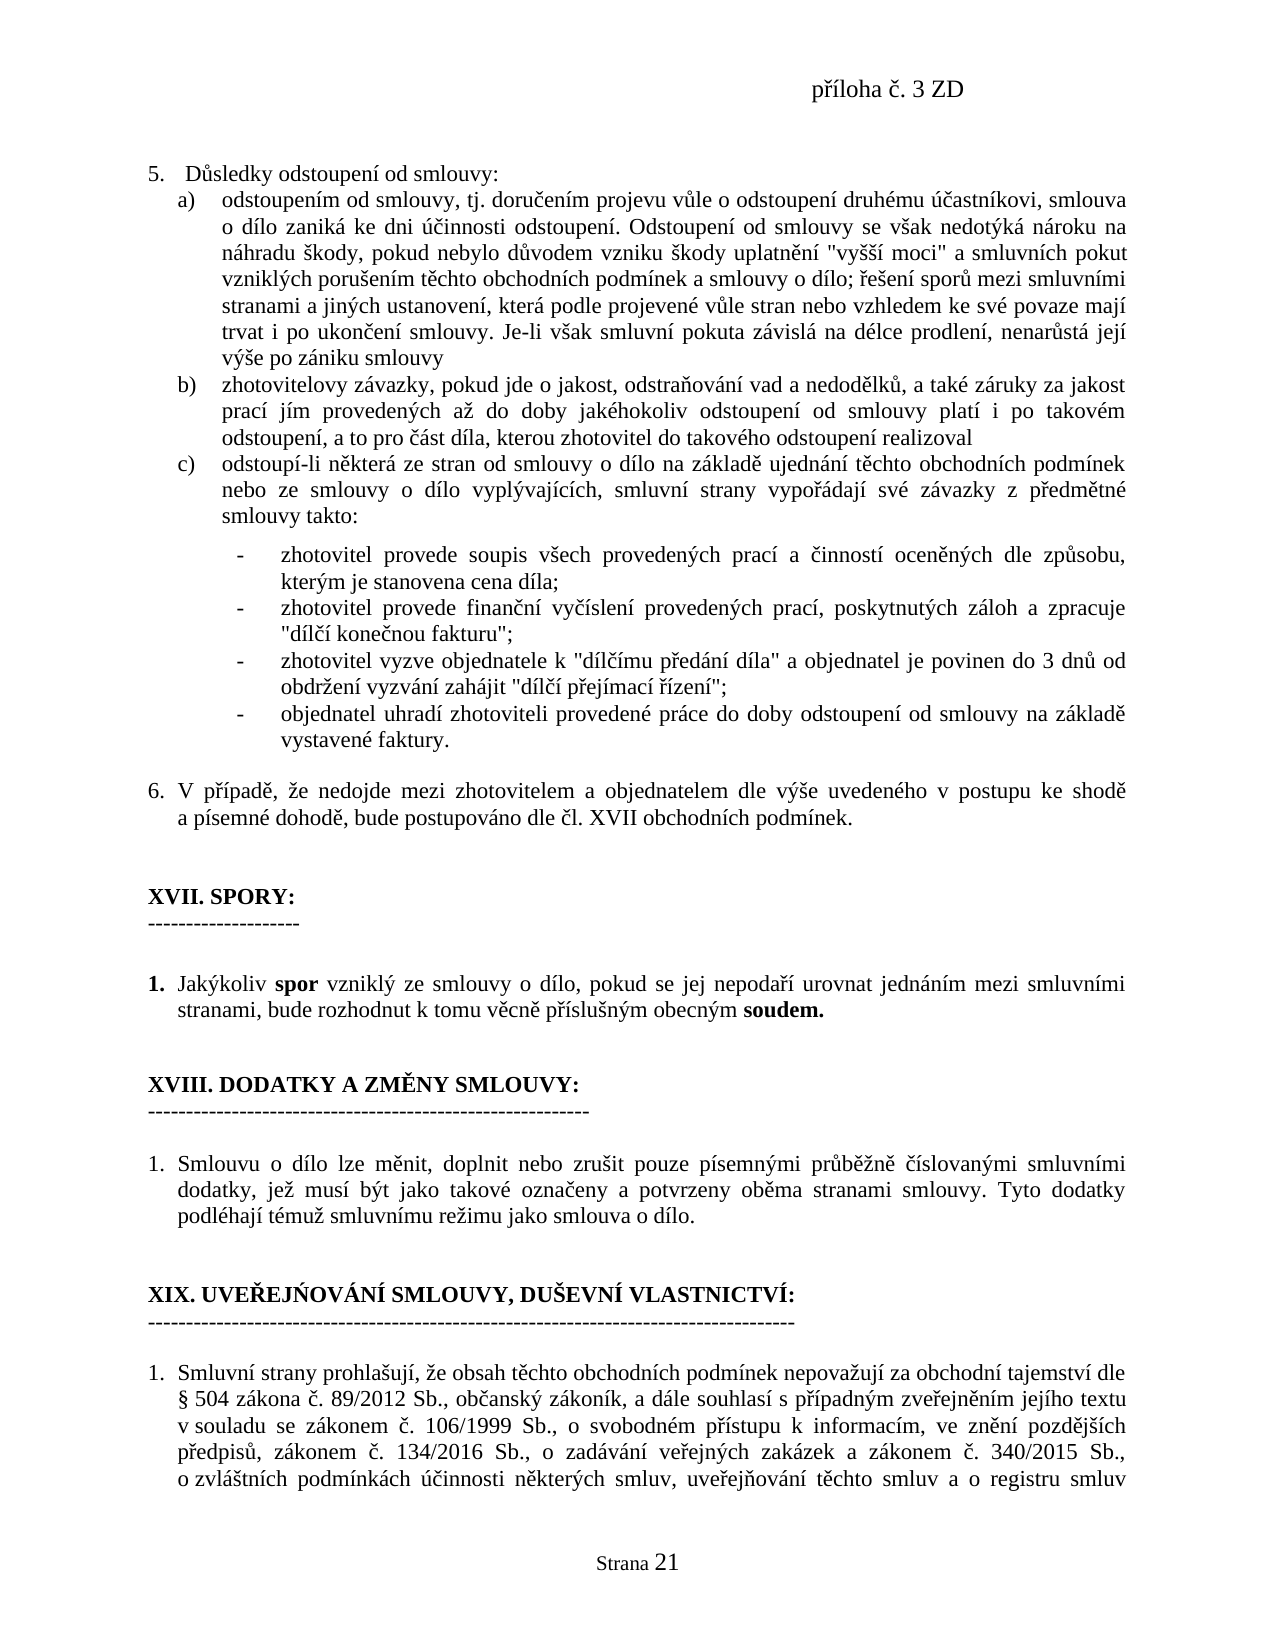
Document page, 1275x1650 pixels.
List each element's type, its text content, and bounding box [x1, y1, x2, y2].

list odstoupí-li některá ze stran od smlouvy o dílo na základě ujednání těchto obchodních podmínek nebo ze smlouvy o dílo vyplývajících, smluvní strany vypořádají své závazky z předmětné smlouvy takto: [177, 450, 1127, 529]
text - zhotovitel vyzve objednatele k "dílčímu předání díla" a objednatel je povinen do 3 dnů od obdržení vyzvání zahájit "dílčí přejímací řízení"; [236, 647, 1127, 699]
list Důsledky odstoupení od smlouvy: [148, 160, 1127, 186]
text ------------------------------------------------------------------------------------- [148, 1308, 1127, 1334]
list odstoupením od smlouvy, tj. doručením projevu vůle o odstoupení druhému účastníkovi, smlouva o dílo zaniká ke dni účinnosti odstoupení. Odstoupení od smlouvy se však nedotýká nároku na náhradu škody, pokud nebylo důvodem vzniku škody uplatnění "vyšší moci" a smluvních pokut vzniklých porušením těchto obchodních podmínek a smlouvy o dílo; řešení sporů mezi smluvními stranami a jiných ustanovení, která podle projevené vůle stran nebo vzhledem ke své povaze mají trvat i po ukončení smlouvy. Je-li však smluvní pokuta závislá na délce prodlení, nenarůstá její výše po zániku smlouvy [177, 186, 1127, 371]
text -------------------- [148, 909, 1127, 935]
text - zhotovitel provede soupis všech provedených prací a činností oceněných dle způsobu, kterým je stanovena cena díla; [236, 541, 1127, 594]
text ---------------------------------------------------------- [148, 1097, 1127, 1123]
list Jakýkoliv spor vzniklý ze smlouvy o dílo, pokud se jej nepodaří urovnat jednáním mezi smluvními stranami, bude rozhodnut k tomu věcně příslušným obecným soudem. [148, 970, 1127, 1022]
text - objednatel uhradí zhotoviteli provedené práce do doby odstoupení od smlouvy na základě vystavené faktury. [236, 699, 1127, 752]
list zhotovitelovy závazky, pokud jde o jakost, odstraňování vad a nedodělků, a také záruky za jakost prací jím provedených až do doby jakéhokoliv odstoupení od smlouvy platí i po takovém odstoupení, a to pro část díla, kterou zhotovitel do takového odstoupení realizoval [177, 371, 1127, 450]
text - zhotovitel provede finanční vyčíslení provedených prací, poskytnutých záloh a zpracuje "dílčí konečnou fakturu"; [236, 594, 1127, 647]
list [148, 1359, 1127, 1491]
subtitle XIX. UVEŘEJŃOVÁNÍ SMLOUVY, DUŠEVNÍ VLASTNICTVÍ: [148, 1281, 1127, 1308]
list Smlouvu o dílo lze měnit, doplnit nebo zrušit pouze písemnými průběžně číslovanými smluvními dodatky, jež musí být jako takové označeny a potvrzeny oběma stranami smlouvy. Tyto dodatky podléhají témuž smluvnímu režimu jako smlouva o dílo. [148, 1150, 1127, 1229]
list V případě, že nedojde mezi zhotovitelem a objednatelem dle výše uvedeného v postupu ke shodě a písemné dohodě, bude postupováno dle čl. XVII obchodních podmínek. [148, 777, 1127, 830]
subtitle XVII. SPORY: [148, 883, 1127, 909]
subtitle XVIII. DODATKY A ZMĚNY SMLOUVY: [148, 1071, 1127, 1097]
